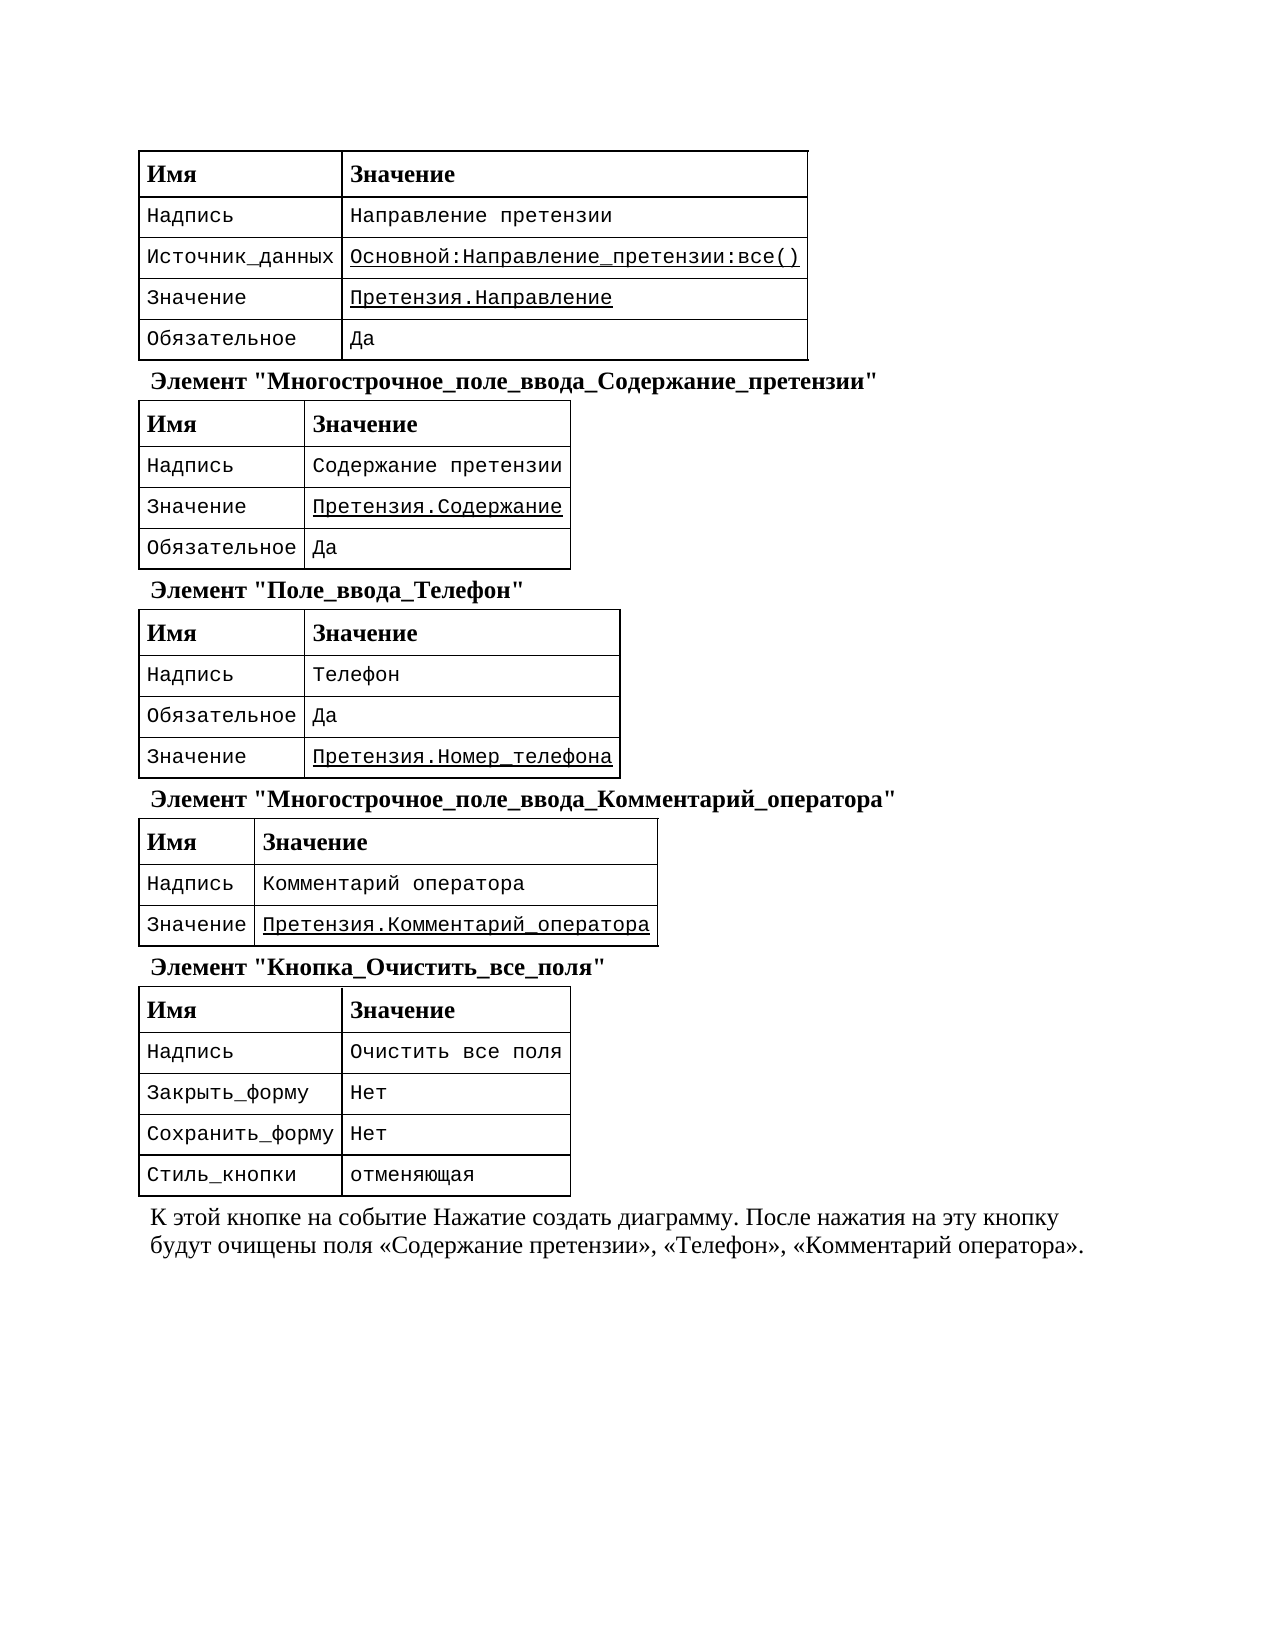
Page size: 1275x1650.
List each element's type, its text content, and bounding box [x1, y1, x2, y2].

table_header Значение [343, 152, 807, 196]
table_cell Телефон [305, 656, 619, 696]
table_header Значение [343, 987, 570, 1032]
table_header Значение [305, 401, 570, 446]
table_header Значение [255, 819, 657, 864]
table_cell Надпись [140, 1033, 341, 1073]
table_cell Надпись [140, 447, 304, 487]
table_cell Претензия.Номер_телефона [305, 738, 619, 777]
table_cell Обязательное [140, 697, 304, 736]
subtitle Элемент "Многострочное_поле_ввода_Содержание_претензии" [150, 366, 1125, 395]
subtitle Элемент "Многострочное_поле_ввода_Комментарий_оператора" [150, 784, 1125, 813]
table_cell Претензия.Направление [343, 279, 807, 318]
table_cell Источник_данных [140, 238, 341, 278]
subtitle Элемент "Поле_ввода_Телефон" [150, 575, 1125, 604]
table_cell Нет [343, 1115, 570, 1154]
table_cell Сохранить_форму [140, 1115, 341, 1154]
subtitle Элемент "Кнопка_Очистить_все_поля" [150, 952, 1125, 981]
table_cell Значение [140, 279, 341, 318]
table_cell Комментарий оператора [255, 865, 657, 904]
table_cell Нет [343, 1074, 570, 1113]
table_cell Закрыть_форму [140, 1074, 341, 1113]
table_cell Стиль_кнопки [140, 1156, 341, 1195]
table_cell Обязательное [140, 320, 341, 359]
table_header Имя [140, 819, 254, 864]
table_cell Обязательное [140, 529, 304, 568]
table_cell Да [305, 697, 619, 736]
table_cell Значение [140, 738, 304, 777]
table_cell Да [305, 529, 570, 568]
table_header Имя [140, 152, 341, 196]
table_cell Надпись [140, 656, 304, 696]
table_header Значение [305, 610, 619, 655]
text К этой кнопке на событие Нажатие создать диаграмму. После нажатия на эту кнопку будут очищены поля «Содержание претензии», «Телефон», «Комментарий оператора». [150, 1202, 1125, 1259]
table_cell Значение [140, 906, 254, 945]
table_cell Значение [140, 488, 304, 527]
table_cell Содержание претензии [305, 447, 570, 487]
table_cell Очистить все поля [343, 1033, 570, 1073]
table_header Имя [140, 401, 304, 446]
table_cell Да [343, 320, 807, 359]
table_cell Надпись [140, 865, 254, 904]
table_header Имя [140, 987, 342, 1032]
table_cell Претензия.Содержание [305, 488, 570, 527]
table_cell Направление претензии [343, 198, 807, 237]
table_cell Претензия.Комментарий_оператора [255, 906, 657, 945]
table_cell Основной:Направление_претензии:все() [343, 238, 807, 278]
table_cell Надпись [140, 198, 341, 237]
table_header Имя [140, 610, 304, 655]
table_cell отменяющая [343, 1156, 570, 1195]
